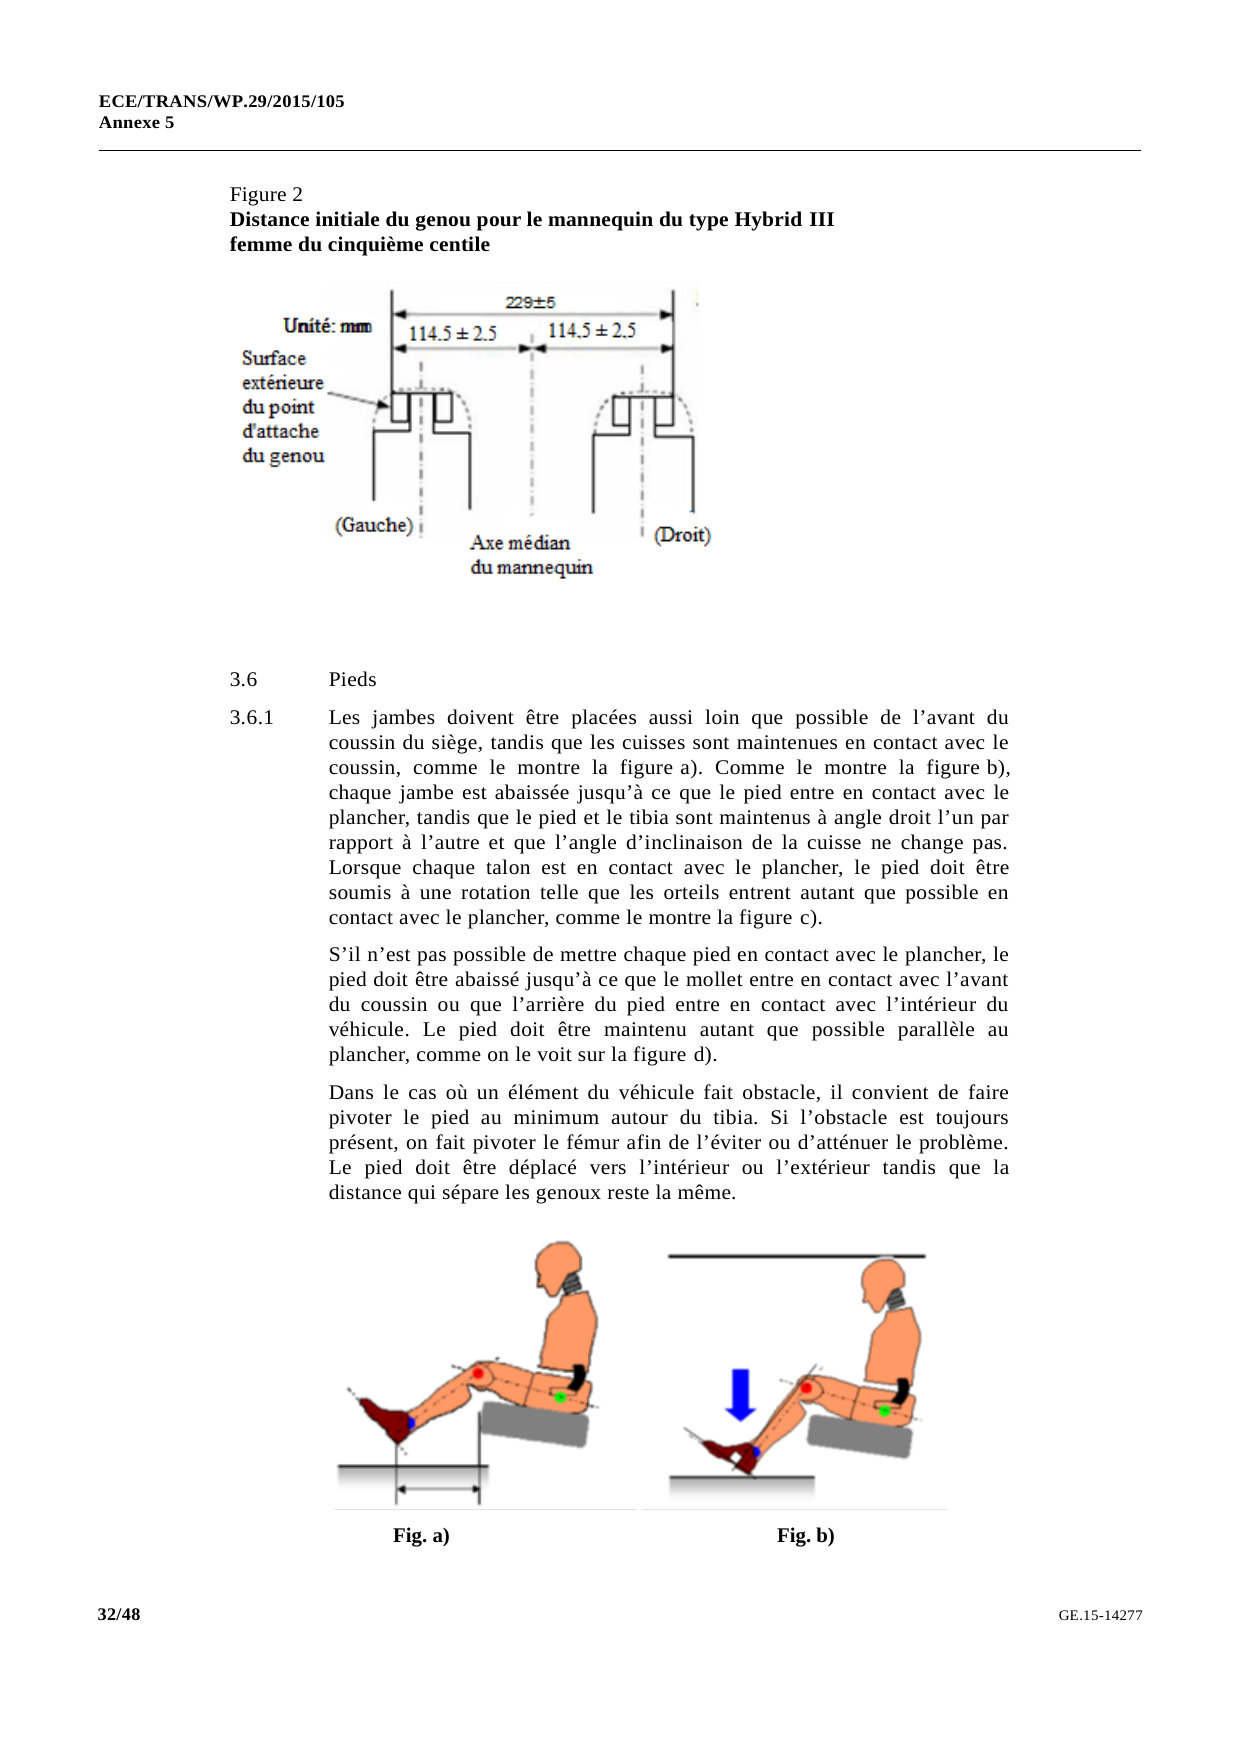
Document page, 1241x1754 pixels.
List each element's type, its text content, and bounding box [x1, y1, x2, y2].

picture [229, 281, 755, 634]
text 3.6 Pieds [229, 667, 1011, 692]
text Figure 2 Distance initiale du genou pour le mannequin du type Hybrid III femme du cinquième centile [97, 181, 1011, 256]
text Fig. a) Fig. b) [393, 1522, 1024, 1547]
text Dans le cas où un élément du véhicule fait obstacle, il convient de faire pivoter le pied au minimum autour du tibia. Si l’obstacle est toujours présent, on fait pivoter le fémur afin de l’éviter ou d’atténuer le problème. Le pied doit être déplacé vers l’intérieur ou l’extérieur tandis que la distance qui sépare les genoux reste la même. [229, 1079, 1011, 1204]
text 3.6.1 Les jambes doivent être placées aussi loin que possible de l’avant du coussin du siège, tandis que les cuisses sont maintenues en contact avec le coussin, comme le montre la figure a). Comme le montre la figure b), chaque jambe est abaissée jusqu’à ce que le pied entre en contact avec le plancher, tandis que le pied et le tibia sont maintenus à angle droit l’un par rapport à l’autre et que l’angle d’inclinaison de la cuisse ne change pas. Lorsque chaque talon est en contact avec le plancher, le pied doit être soumis à une rotation telle que les orteils entrent autant que possible en contact avec le plancher, comme le montre la figure c). [229, 704, 1011, 929]
text S’il n’est pas possible de mettre chaque pied en contact avec le plancher, le pied doit être abaissé jusqu’à ce que le mollet entre en contact avec l’avant du coussin ou que l’arrière du pied entre en contact avec l’intérieur du véhicule. Le pied doit être maintenu autant que possible parallèle au plancher, comme on le voit sur la figure d). [229, 942, 1011, 1067]
